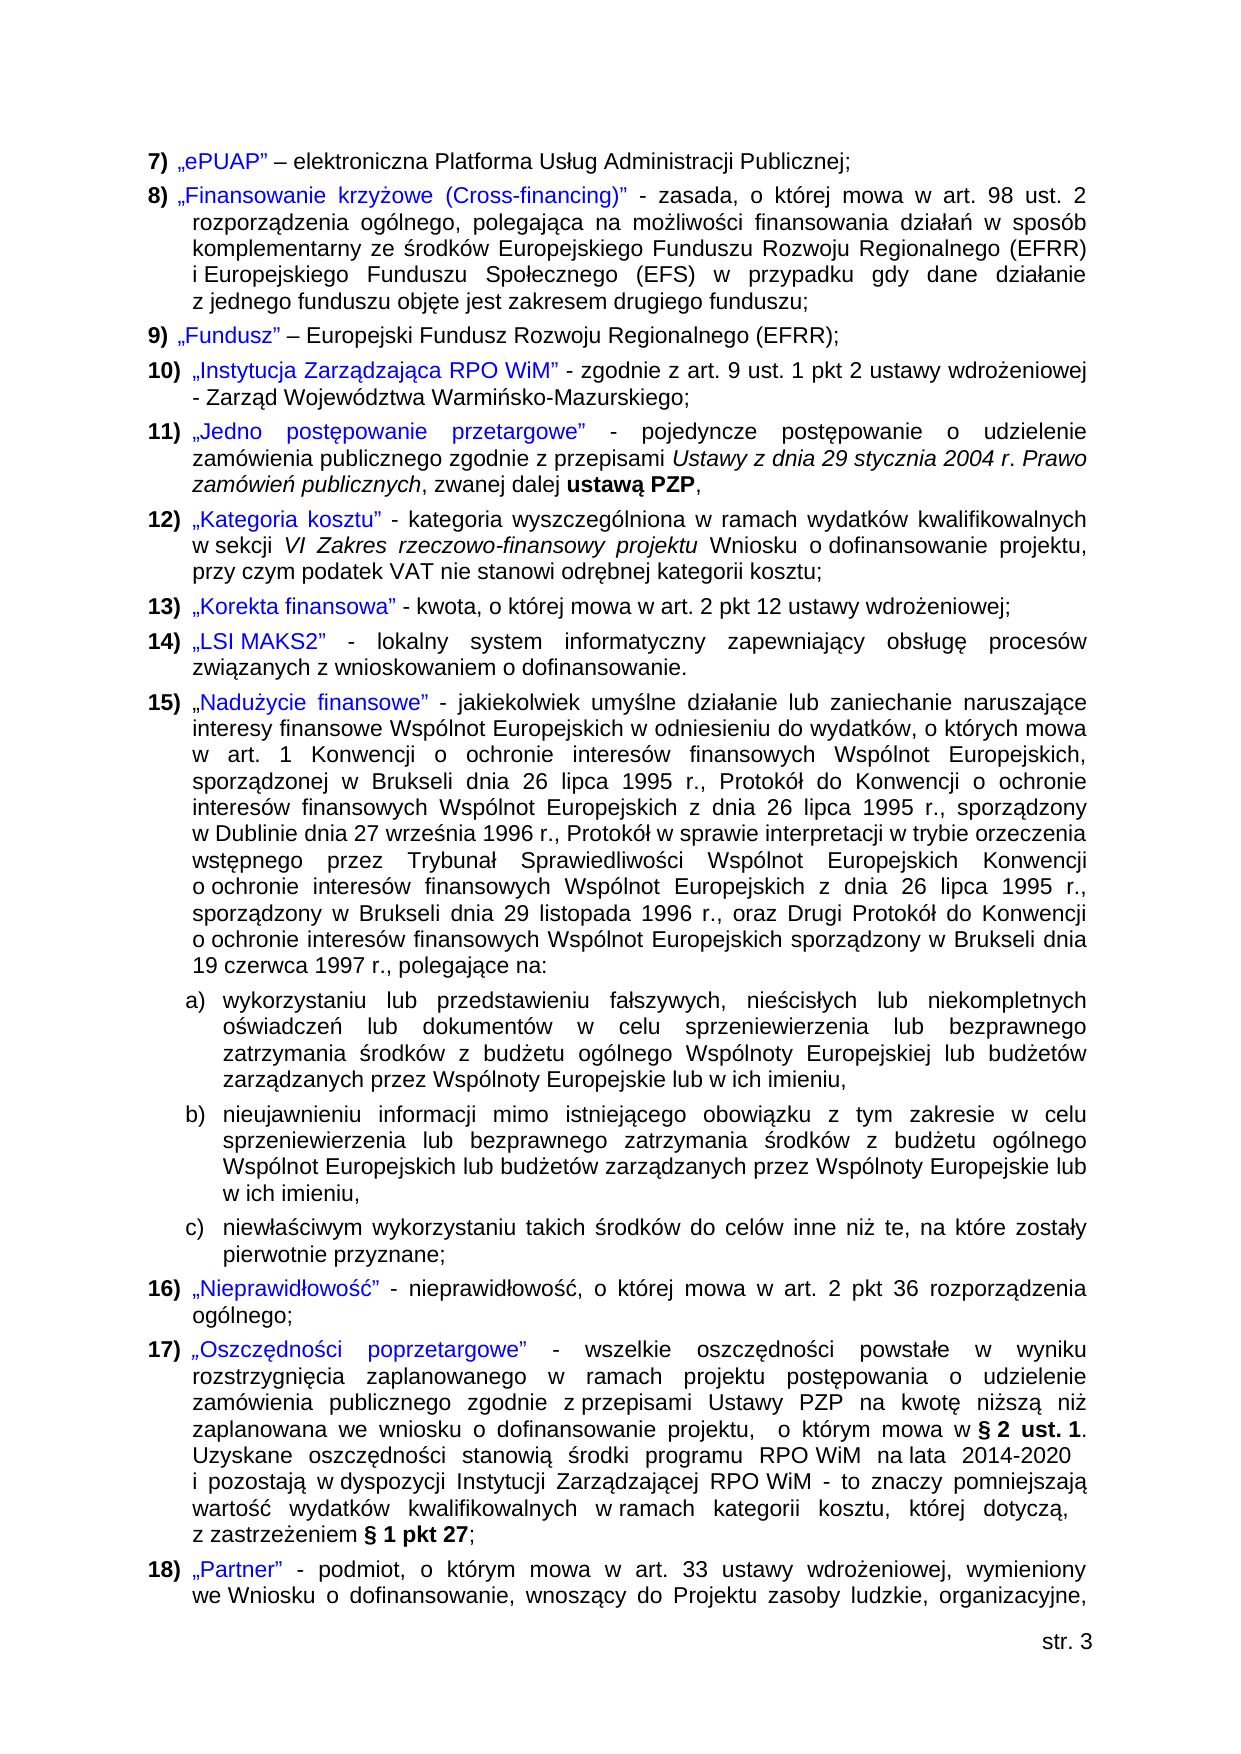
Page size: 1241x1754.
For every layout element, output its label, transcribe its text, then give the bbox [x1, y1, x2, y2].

list „Instytucja Zarządzająca RPO WiM” - zgodnie z art. 9 ust. 1 pkt 2 ustawy wdrożeniowej - Zarząd Województwa Warmińsko-Mazurskiego; [148, 357, 1087, 410]
list „Finansowanie krzyżowe (Cross-financing)” - zasada, o której mowa w art. 98 ust. 2 rozporządzenia ogólnego, polegająca na możliwości finansowania działań w sposób komplementarny ze środków Europejskiego Funduszu Rozwoju Regionalnego (EFRR) i Europejskiego Funduszu Społecznego (EFS) w przypadku gdy dane działanie z jednego funduszu objęte jest zakresem drugiego funduszu; [148, 182, 1087, 314]
list „Korekta finansowa” - kwota, o której mowa w art. 2 pkt 12 ustawy wdrożeniowej; [148, 593, 1087, 619]
list „Nadużycie finansowe” - jakiekolwiek umyślne działanie lub zaniechanie naruszające interesy finansowe Wspólnot Europejskich w odniesieniu do wydatków, o których mowa w art. 1 Konwencji o ochronie interesów finansowych Wspólnot Europejskich, sporządzonej w Brukseli dnia 26 lipca 1995 r., Protokół do Konwencji o ochronie interesów finansowych Wspólnot Europejskich z dnia 26 lipca 1995 r., sporządzony w Dublinie dnia 27 września 1996 r., Protokół w sprawie interpretacji w trybie orzeczenia wstępnego przez Trybunał Sprawiedliwości Wspólnot Europejskich Konwencji o ochronie interesów finansowych Wspólnot Europejskich z dnia 26 lipca 1995 r., sporządzony w Brukseli dnia 29 listopada 1996 r., oraz Drugi Protokół do Konwencji o ochronie interesów finansowych Wspólnot Europejskich sporządzony w Brukseli dnia 19 czerwca 1997 r., polegające na: [148, 689, 1087, 978]
list „Nieprawidłowość” - nieprawidłowość, o której mowa w art. 2 pkt 36 rozporządzenia ogólnego; [148, 1275, 1087, 1328]
list „Kategoria kosztu” - kategoria wyszczególniona w ramach wydatków kwalifikowalnych w sekcji VI Zakres rzeczowo-finansowy projektu Wniosku o dofinansowanie projektu, przy czym podatek VAT nie stanowi odrębnej kategorii kosztu; [148, 506, 1087, 584]
list wykorzystaniu lub przedstawieniu fałszywych, nieścisłych lub niekompletnych oświadczeń lub dokumentów w celu sprzeniewierzenia lub bezprawnego zatrzymania środków z budżetu ogólnego Wspólnoty Europejskiej lub budżetów zarządzanych przez Wspólnoty Europejskie lub w ich imieniu, [185, 987, 1087, 1092]
list „LSI MAKS2” - lokalny system informatyczny zapewniający obsługę procesów związanych z wnioskowaniem o dofinansowanie. [148, 628, 1087, 680]
list niewłaściwym wykorzystaniu takich środków do celów inne niż te, na które zostały pierwotnie przyznane; [185, 1214, 1087, 1267]
list „Jedno postępowanie przetargowe” - pojedyncze postępowanie o udzielenie zamówienia publicznego zgodnie z przepisami Ustawy z dnia 29 stycznia 2004 r. Prawo zamówień publicznych, zwanej dalej ustawą PZP, [148, 418, 1087, 497]
list „Oszczędności poprzetargowe” - wszelkie oszczędności powstałe w wyniku rozstrzygnięcia zaplanowanego w ramach projektu postępowania o udzielenie zamówienia publicznego zgodnie z przepisami Ustawy PZP na kwotę niższą niż zaplanowana we wniosku o dofinansowanie projektu, o którym mowa w § 2 ust. 1. Uzyskane oszczędności stanowią środki programu RPO WiM na lata 2014-2020 i pozostają w dyspozycji Instytucji Zarządzającej RPO WiM - to znaczy pomniejszają wartość wydatków kwalifikowalnych w ramach kategorii kosztu, której dotyczą, z zastrzeżeniem § 1 pkt 27; [148, 1336, 1087, 1547]
list nieujawnieniu informacji mimo istniejącego obowiązku z tym zakresie w celu sprzeniewierzenia lub bezprawnego zatrzymania środków z budżetu ogólnego Wspólnot Europejskich lub budżetów zarządzanych przez Wspólnoty Europejskie lub w ich imieniu, [185, 1101, 1087, 1206]
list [148, 1556, 1087, 1608]
list „ePUAP” – elektroniczna Platforma Usług Administracji Publicznej; [148, 148, 1087, 174]
list „Fundusz” – Europejski Fundusz Rozwoju Regionalnego (EFRR); [148, 322, 1087, 349]
